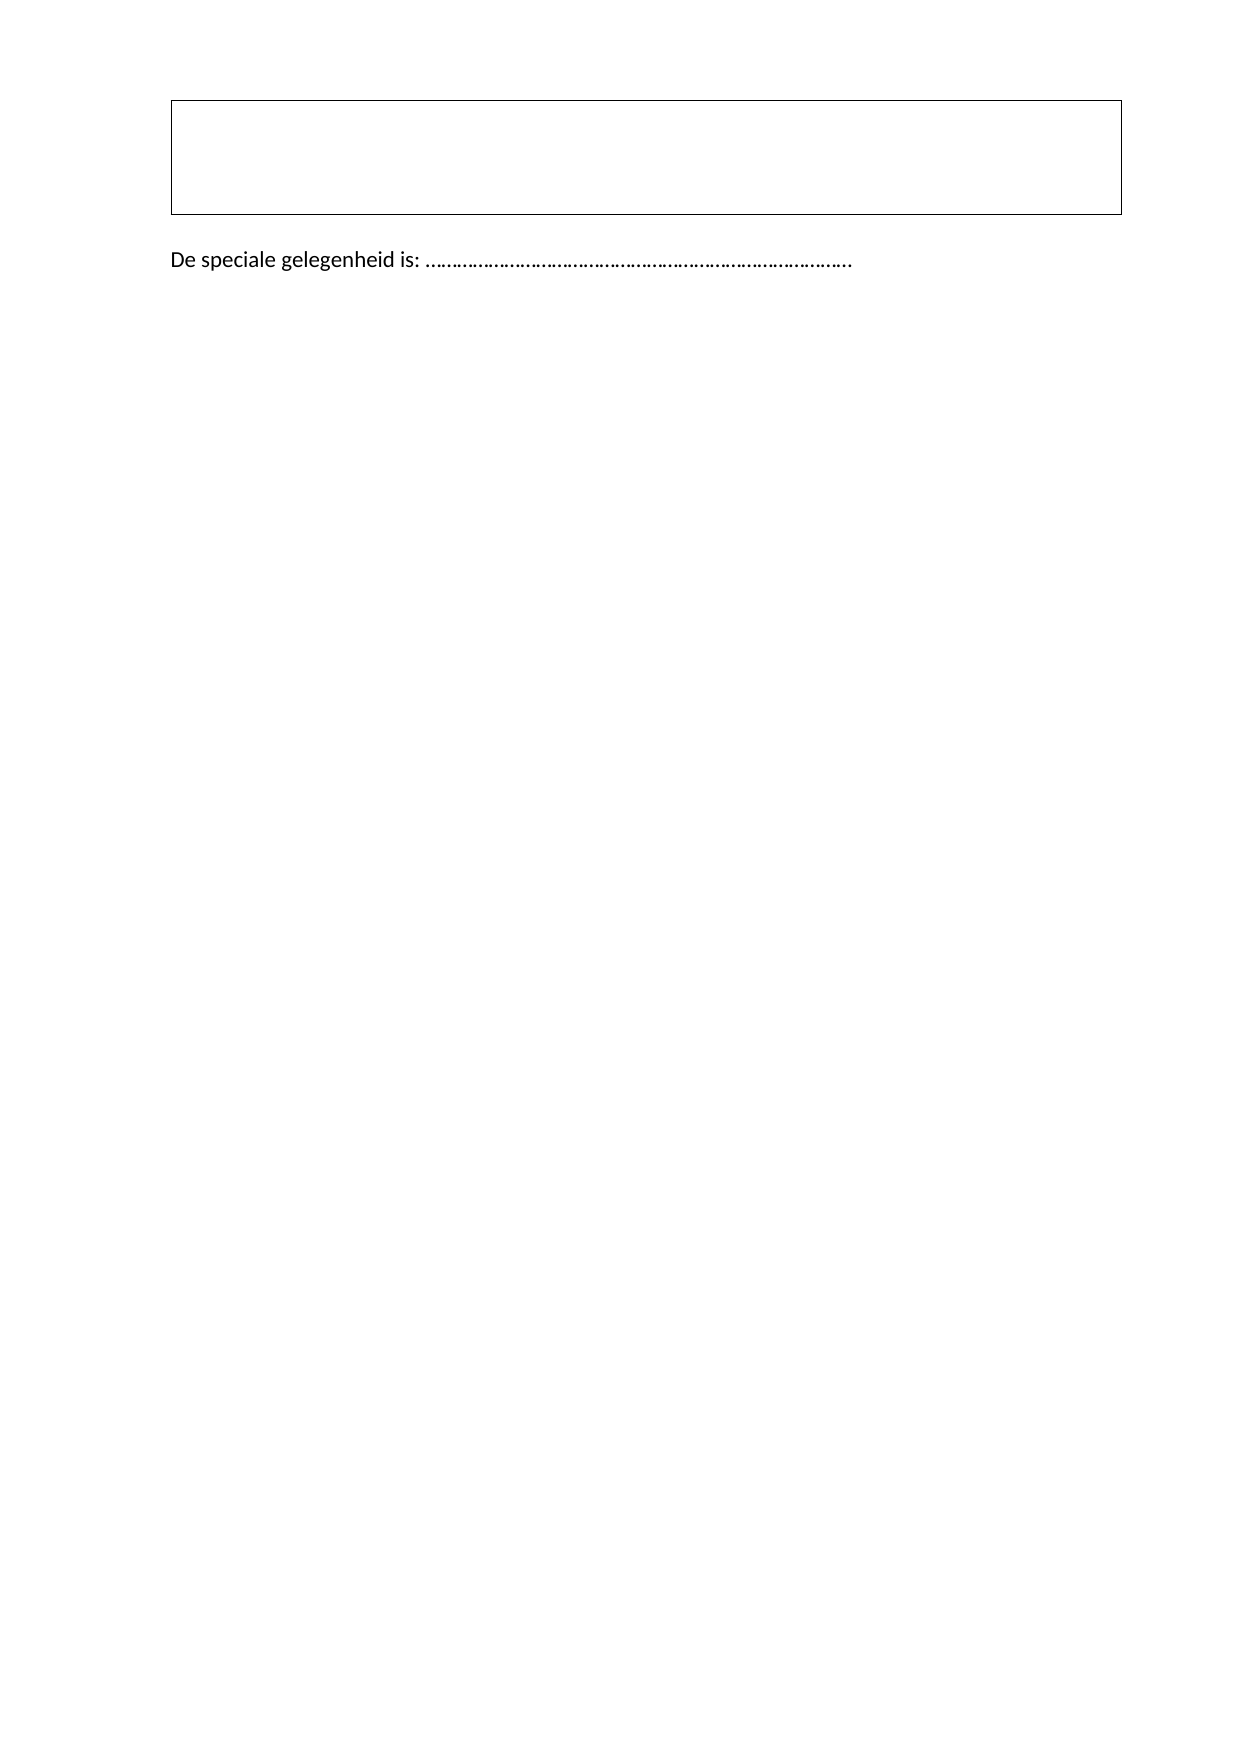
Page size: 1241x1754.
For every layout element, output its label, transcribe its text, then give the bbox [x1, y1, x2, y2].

list De speciale gelegenheid is: ……………………………………………………………………… [170, 245, 1122, 273]
table_header [172, 101, 1121, 213]
